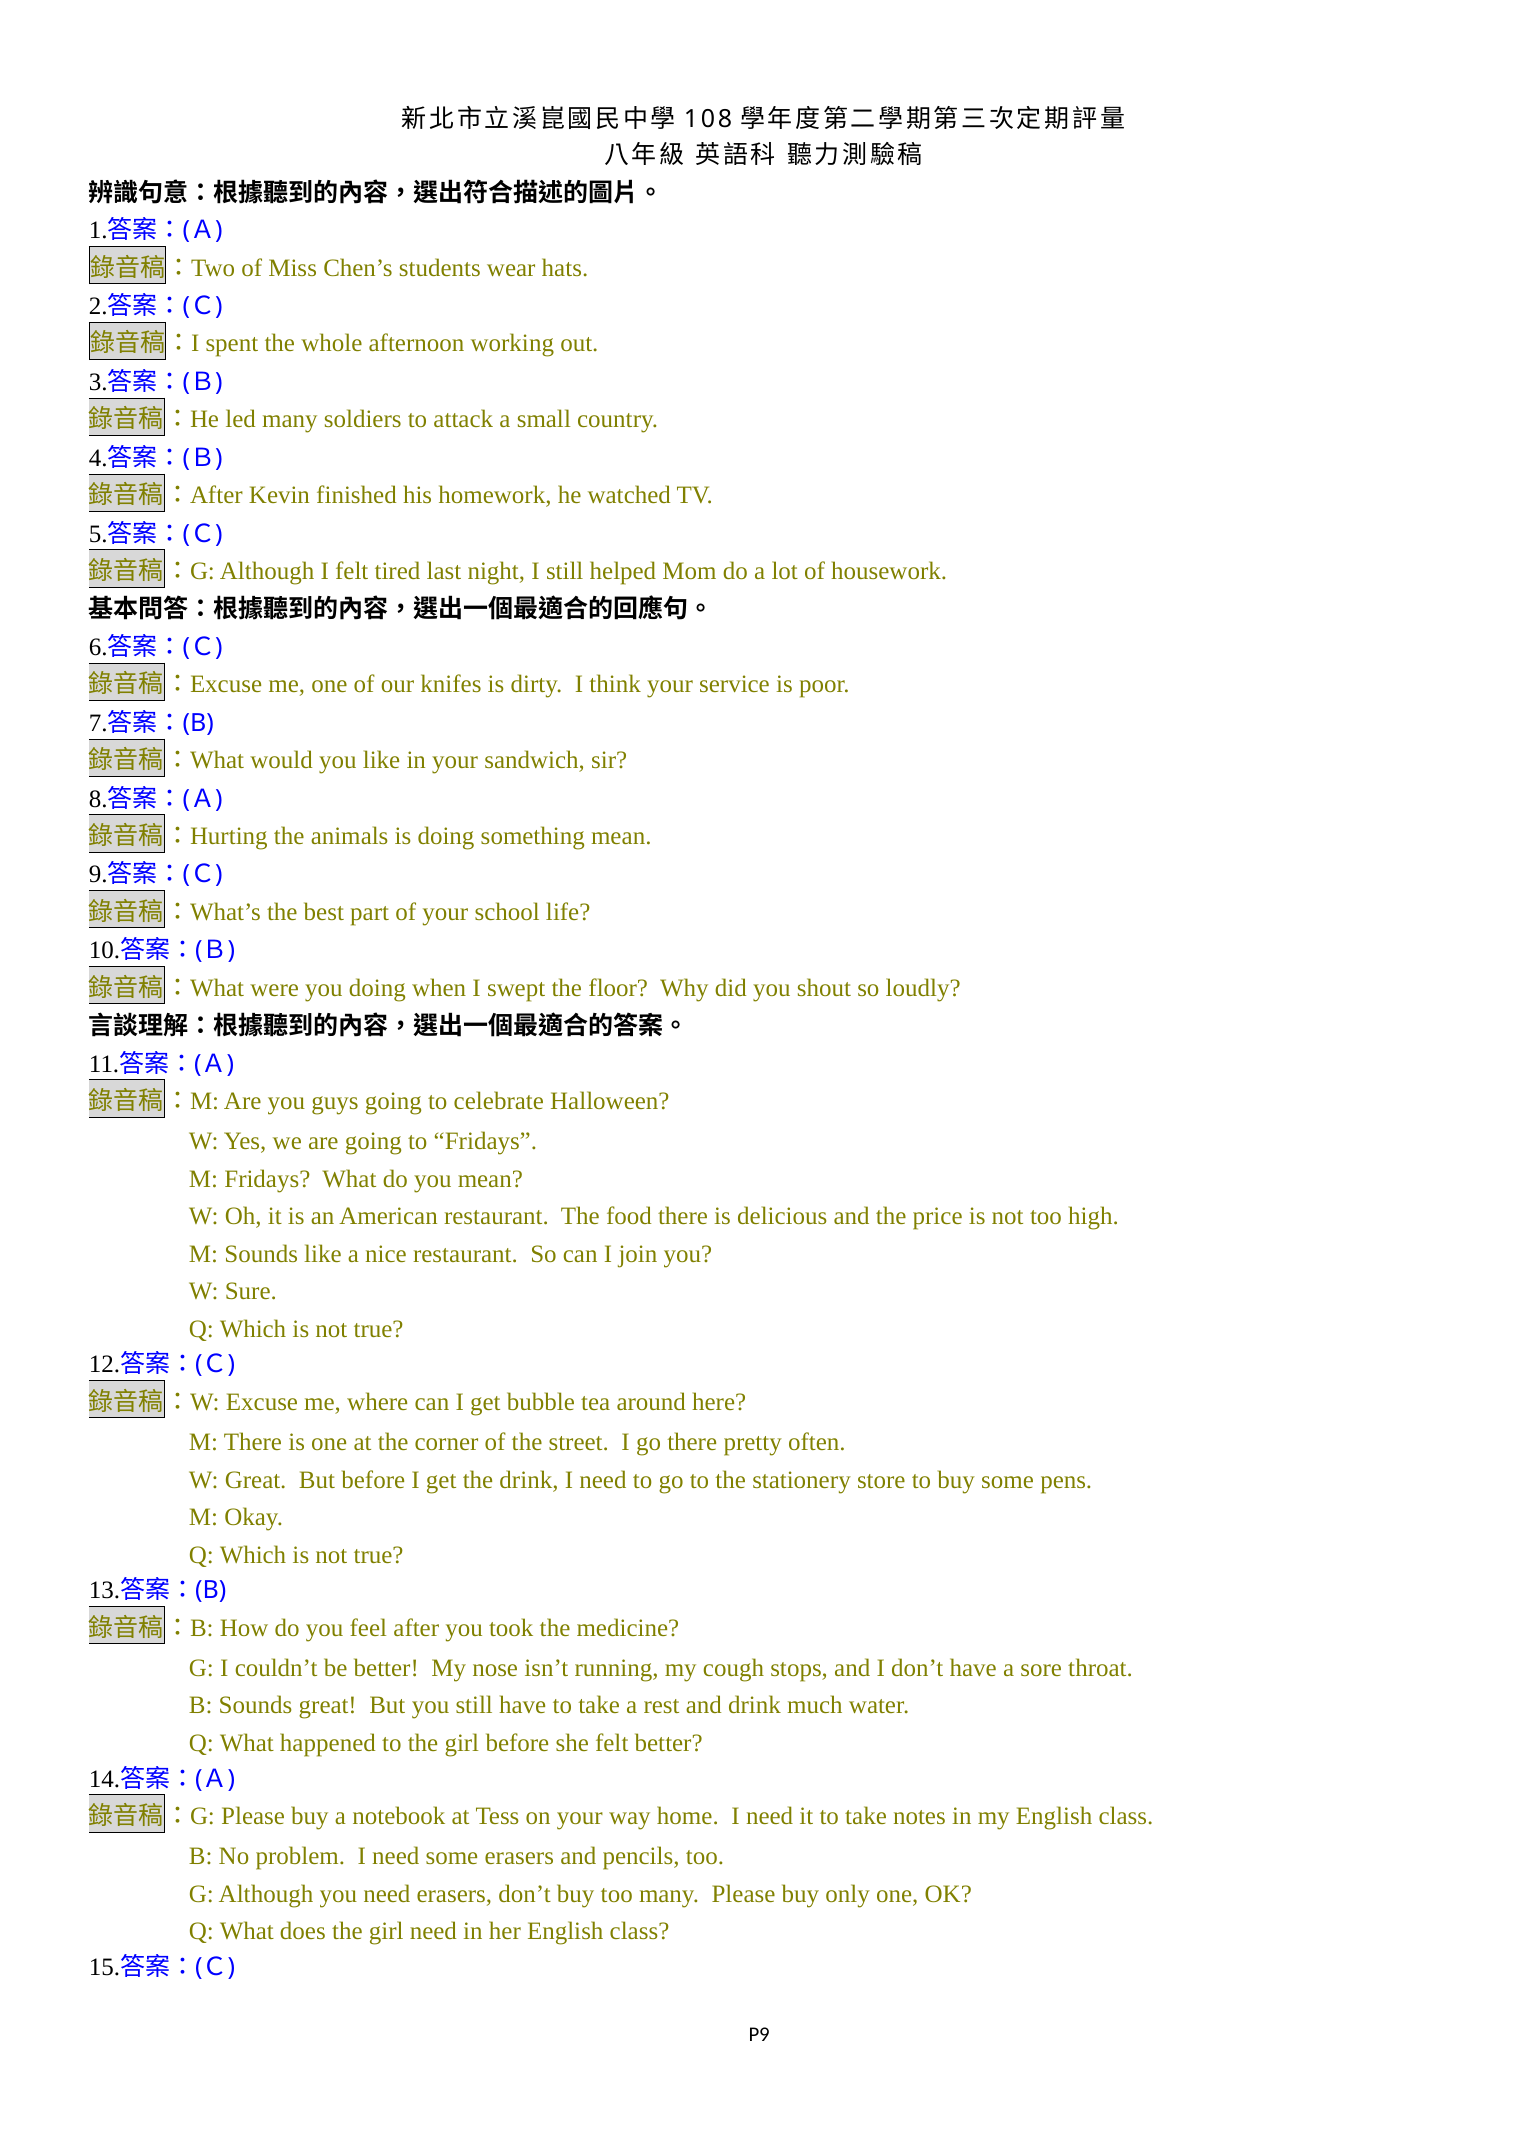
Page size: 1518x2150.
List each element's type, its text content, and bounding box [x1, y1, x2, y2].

text 錄音稿：He led many soldiers to attack a small country. [165, 398, 1429, 436]
text B: No problem. I need some erasers and pencils, too. [189, 1833, 1429, 1870]
text 錄音稿：Two of Miss Chen’s students wear hats. [166, 246, 1429, 284]
text 辨識句意：根據聽到的內容，選出符合描述的圖片。 [89, 171, 1429, 208]
text 15.答案：(Ｃ) [89, 1945, 1429, 1983]
text G: Although you need erasers, don’t buy too many. Please buy only one, OK? [189, 1870, 1429, 1908]
text 13.答案：(B) [89, 1568, 1429, 1606]
text 錄音稿：Excuse me, one of our knifes is dirty. I think your service is poor. [165, 663, 1429, 701]
text B: Sounds great! But you still have to take a rest and drink much water. [189, 1682, 1429, 1719]
text 錄音稿：B: How do you feel after you took the medicine? [165, 1606, 1429, 1644]
text 錄音稿：Hurting the animals is doing something mean. [165, 814, 1429, 853]
text W: Oh, it is an American restaurant. The food there is delicious and the price is not too high. [189, 1193, 1429, 1230]
text 9.答案：(Ｃ) [89, 853, 1429, 890]
text 3.答案：(Ｂ) [89, 360, 1429, 398]
text 2.答案：(Ｃ) [89, 284, 1429, 322]
text 5.答案：(Ｃ) [89, 512, 1429, 549]
text 言談理解：根據聽到的內容，選出一個最適合的答案。 [89, 1004, 1429, 1042]
text 6.答案：(Ｃ) [89, 625, 1429, 663]
text 11.答案：(Ａ) [89, 1042, 1429, 1079]
text W: Sure. [189, 1268, 1429, 1305]
text G: I couldn’t be better! My nose isn’t running, my cough stops, and I don’t have a sore throat. [189, 1644, 1429, 1682]
text 錄音稿：I spent the whole afternoon working out. [166, 322, 1429, 360]
text 錄音稿：After Kevin finished his homework, he watched TV. [165, 473, 1429, 512]
text M: Fridays? What do you mean? [189, 1155, 1429, 1193]
text 錄音稿：G: Although I felt tired last night, I still helped Mom do a lot of housework. [165, 549, 1429, 588]
text Q: Which is not true? [189, 1305, 1429, 1343]
text 錄音稿：G: Please buy a notebook at Tess on your way home. I need it to take notes in my English class. [165, 1794, 1429, 1833]
text M: Sounds like a nice restaurant. So can I join you? [189, 1230, 1429, 1268]
text 12.答案：(Ｃ) [89, 1343, 1429, 1380]
text 1.答案：(Ａ) [89, 208, 1429, 246]
text 錄音稿：What would you like in your sandwich, sir? [165, 738, 1429, 777]
text 新北市立溪崑國民中學108學年度第二學期第三次定期評量 [89, 98, 1438, 135]
text 7.答案：(B) [89, 701, 1429, 738]
text 八年級 英語科 聽力測驗稿 [89, 135, 1438, 171]
text 錄音稿：What were you doing when I swept the floor? Why did you shout so loudly? [165, 966, 1429, 1004]
text W: Great. But before I get the drink, I need to go to the stationery store to buy some pens. [189, 1456, 1429, 1493]
text M: Okay. [189, 1493, 1429, 1531]
text 4.答案：(Ｂ) [89, 436, 1429, 473]
text W: Yes, we are going to “Fridays”. [189, 1118, 1429, 1155]
text 8.答案：(Ａ) [89, 777, 1429, 814]
text 錄音稿：What’s the best part of your school life? [165, 890, 1429, 928]
text Q: What does the girl need in her English class? [189, 1908, 1429, 1945]
text Q: Which is not true? [189, 1531, 1429, 1568]
text Q: What happened to the girl before she felt better? [189, 1719, 1429, 1757]
text 錄音稿：W: Excuse me, where can I get bubble tea around here? [165, 1380, 1429, 1418]
text 基本問答：根據聽到的內容，選出一個最適合的回應句。 [89, 588, 1429, 625]
text 14.答案：(Ａ) [89, 1757, 1429, 1794]
text 10.答案：(Ｂ) [89, 928, 1429, 966]
text 錄音稿：M: Are you guys going to celebrate Halloween? [165, 1079, 1429, 1118]
text M: There is one at the corner of the street. I go there pretty often. [189, 1418, 1429, 1456]
